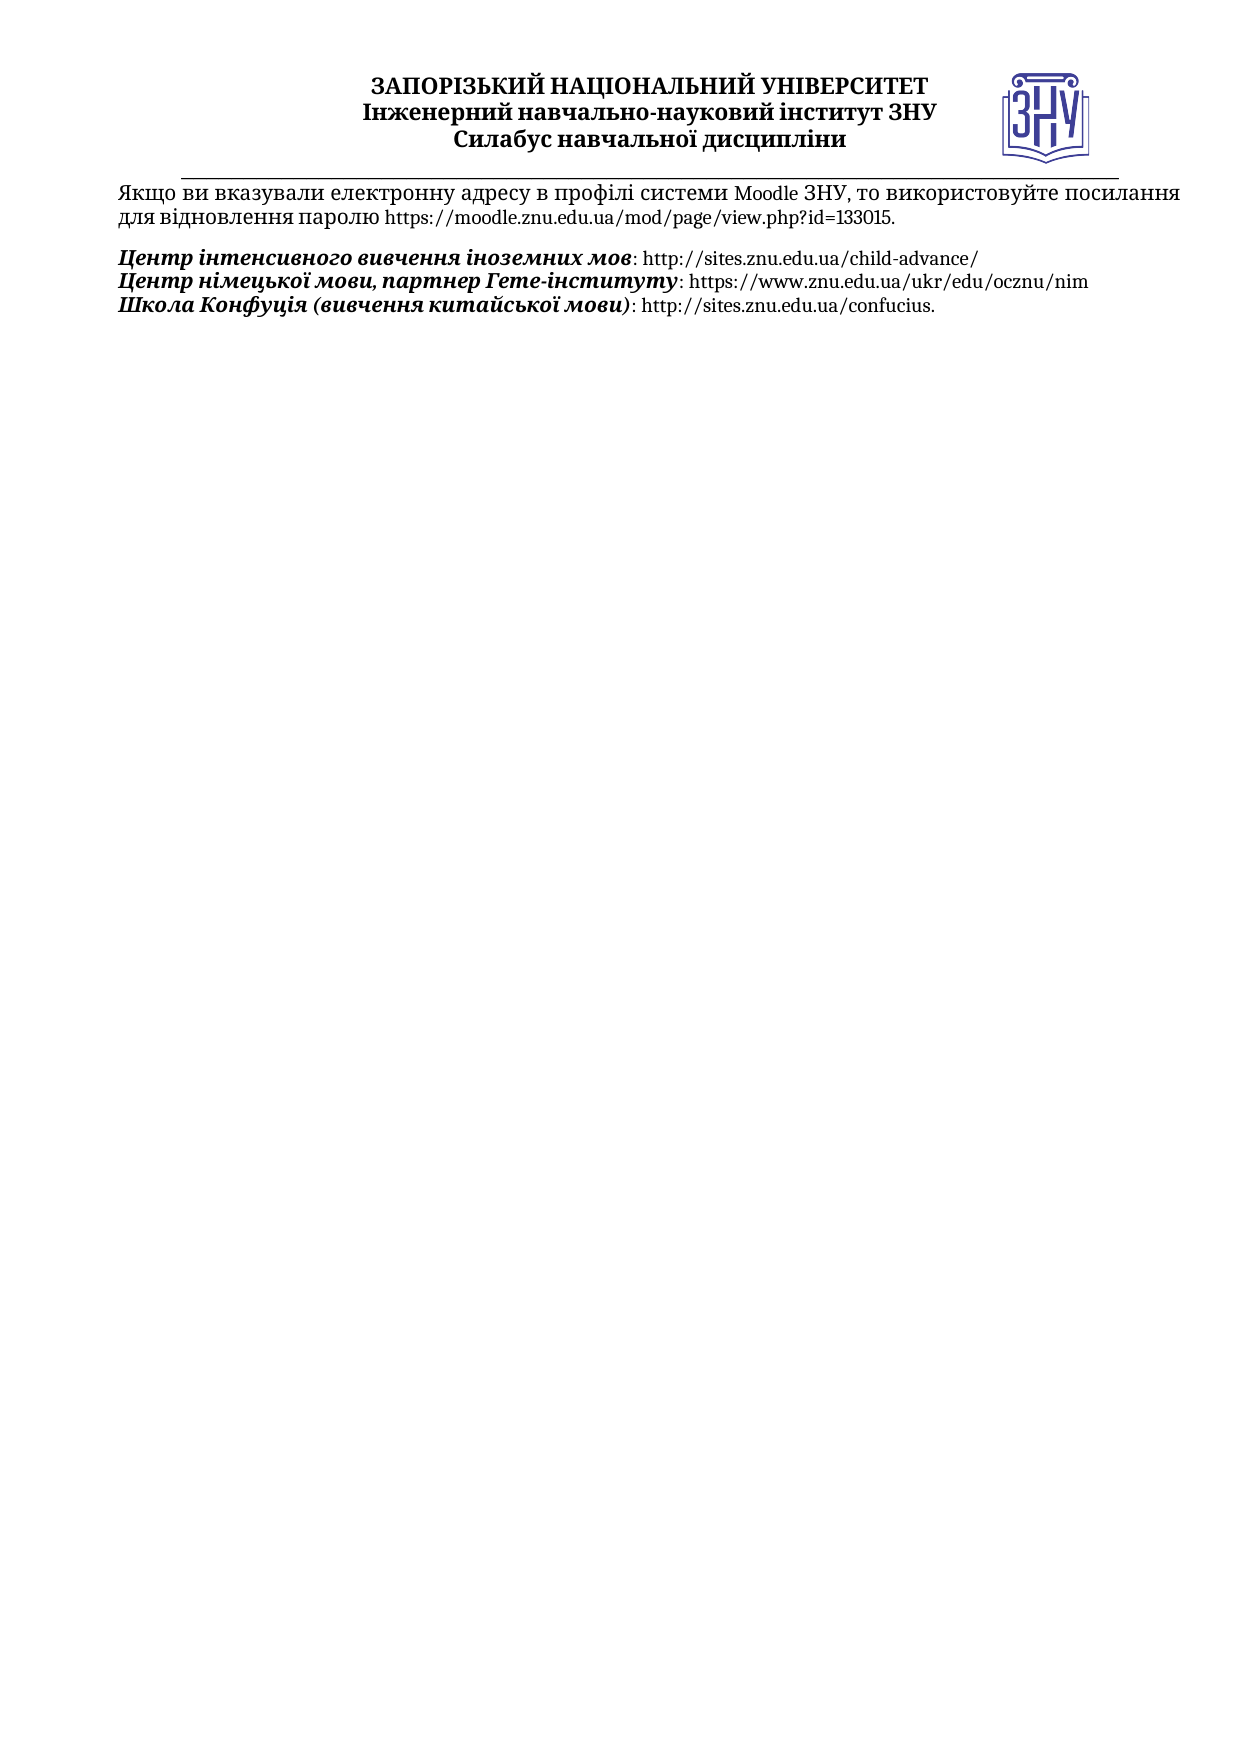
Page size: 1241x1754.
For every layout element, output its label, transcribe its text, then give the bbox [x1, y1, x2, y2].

text Школа Конфуція (вивчення китайської мови): http://sites.znu.edu.ua/confucius. [118, 294, 1181, 318]
text Центр інтенсивного вивчення іноземних мов: http://sites.znu.edu.ua/child-advance/ [118, 246, 1181, 270]
text Центр німецької мови, партнер Гете-інституту: https://www.znu.edu.ua/ukr/edu/ocznu/nim [118, 270, 1181, 294]
text Якщо ви вказували електронну адресу в профілі системи Moodle ЗНУ, то використовуйте посилання для відновлення паролю https://moodle.znu.edu.ua/mod/page/view.php?id=133015. [118, 182, 1181, 229]
picture [1002, 73, 1090, 164]
